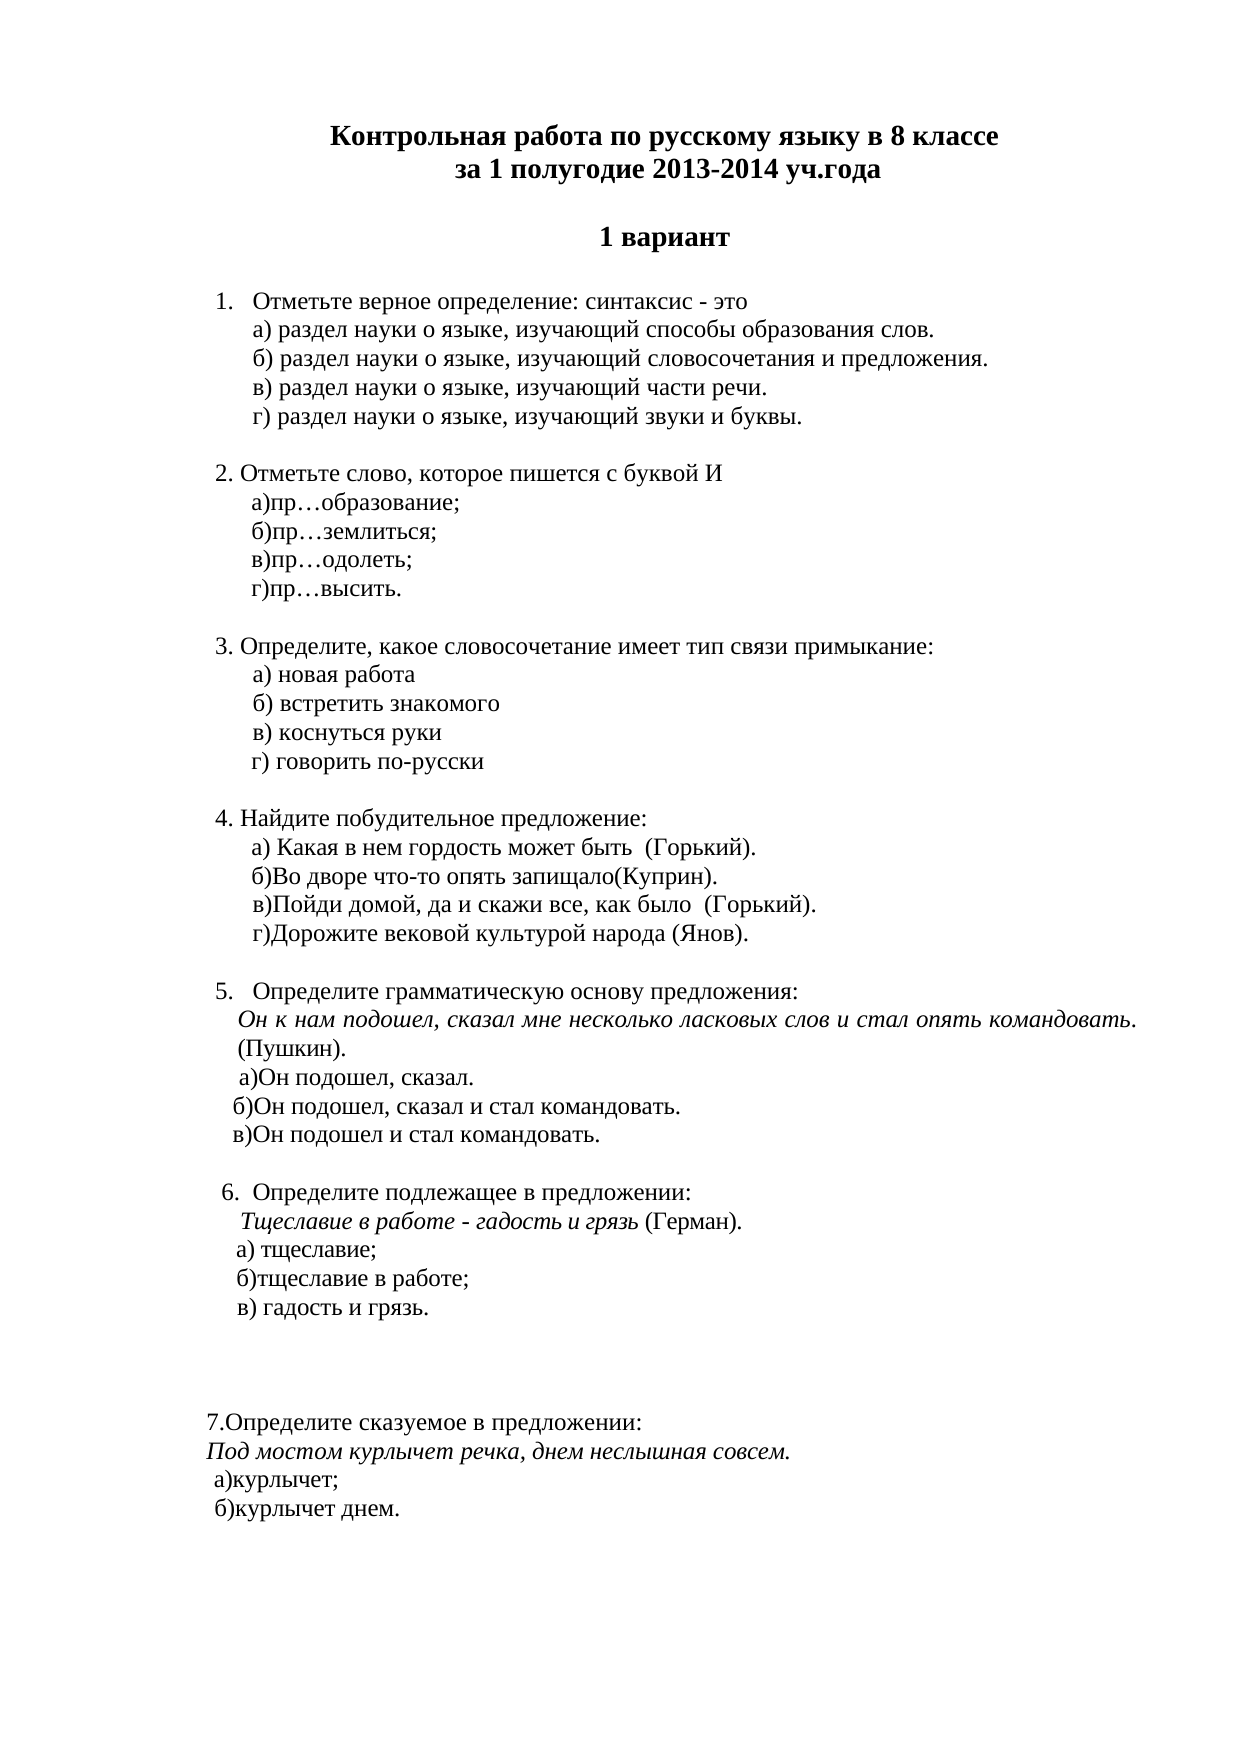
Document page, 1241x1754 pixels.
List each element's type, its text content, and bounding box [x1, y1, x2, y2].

text в)Он подошел и стал командовать. [177, 1119, 1152, 1148]
text в)Пойди домой, да и скажи все, как было (Горький). [177, 889, 1152, 918]
text б)Во дворе что-то опять запищало(Куприн). [177, 861, 1152, 889]
text 4. Найдите побудительное предложение: [177, 774, 1152, 832]
list Отметьте верное определение: синтаксис - это а) раздел науки о языке, изучающий способы образования слов. б) раздел науки о языке, изучающий словосочетания и предложения. в) раздел науки о языке, изучающий части речи. г) раздел науки о языке, изучающий звуки и буквы. [215, 286, 1152, 429]
text а)Он подошел, сказал. [177, 1062, 1152, 1091]
text 7.Определите сказуемое в предложении: [206, 1407, 1152, 1436]
list Определите грамматическую основу предложения: [215, 976, 1152, 1004]
text б)курлычет днем. [177, 1493, 1152, 1522]
text Тщеславие в работе - гадость и грязь (Герман). [177, 1206, 1152, 1234]
text а)курлычет; [177, 1464, 1152, 1493]
text Контрольная работа по русскому языку в 8 классе [177, 118, 1152, 152]
text б)пр…землиться; [251, 516, 1152, 544]
text г)Дорожите вековой культурой народа (Янов). [177, 918, 1152, 947]
text а) тщеславие; [206, 1234, 1152, 1263]
text в) гадость и грязь. [206, 1292, 1152, 1321]
text Под мостом курлычет речка, днем неслышная совсем. [206, 1436, 1152, 1464]
text г) говорить по-русски [177, 746, 1152, 774]
text б) встретить знакомого в) коснуться руки [177, 688, 1152, 746]
text 2. Отметьте слово, которое пишется с буквой И [177, 458, 1152, 487]
text 1 вариант [177, 219, 1152, 252]
text Он к нам подошел, сказал мне несколько ласковых слов и стал опять командовать.(Пушкин). [237, 1004, 1138, 1062]
text б)Он подошел, сказал и стал командовать. [177, 1091, 1152, 1119]
text в)пр…одолеть; [251, 544, 1152, 573]
text 3. Определите, какое словосочетание имеет тип связи примыкание: а) новая работа [177, 631, 1152, 688]
text г)пр…высить. [251, 573, 1152, 602]
text а)пр…образование; [251, 487, 1152, 516]
text б)тщеславие в работе; [206, 1263, 1152, 1292]
text за 1 полугодие 2013-2014 уч.года [177, 152, 1152, 185]
text 6. Определите подлежащее в предложении: [177, 1177, 1152, 1206]
text а) Какая в нем гордость может быть (Горький). [251, 832, 1152, 861]
